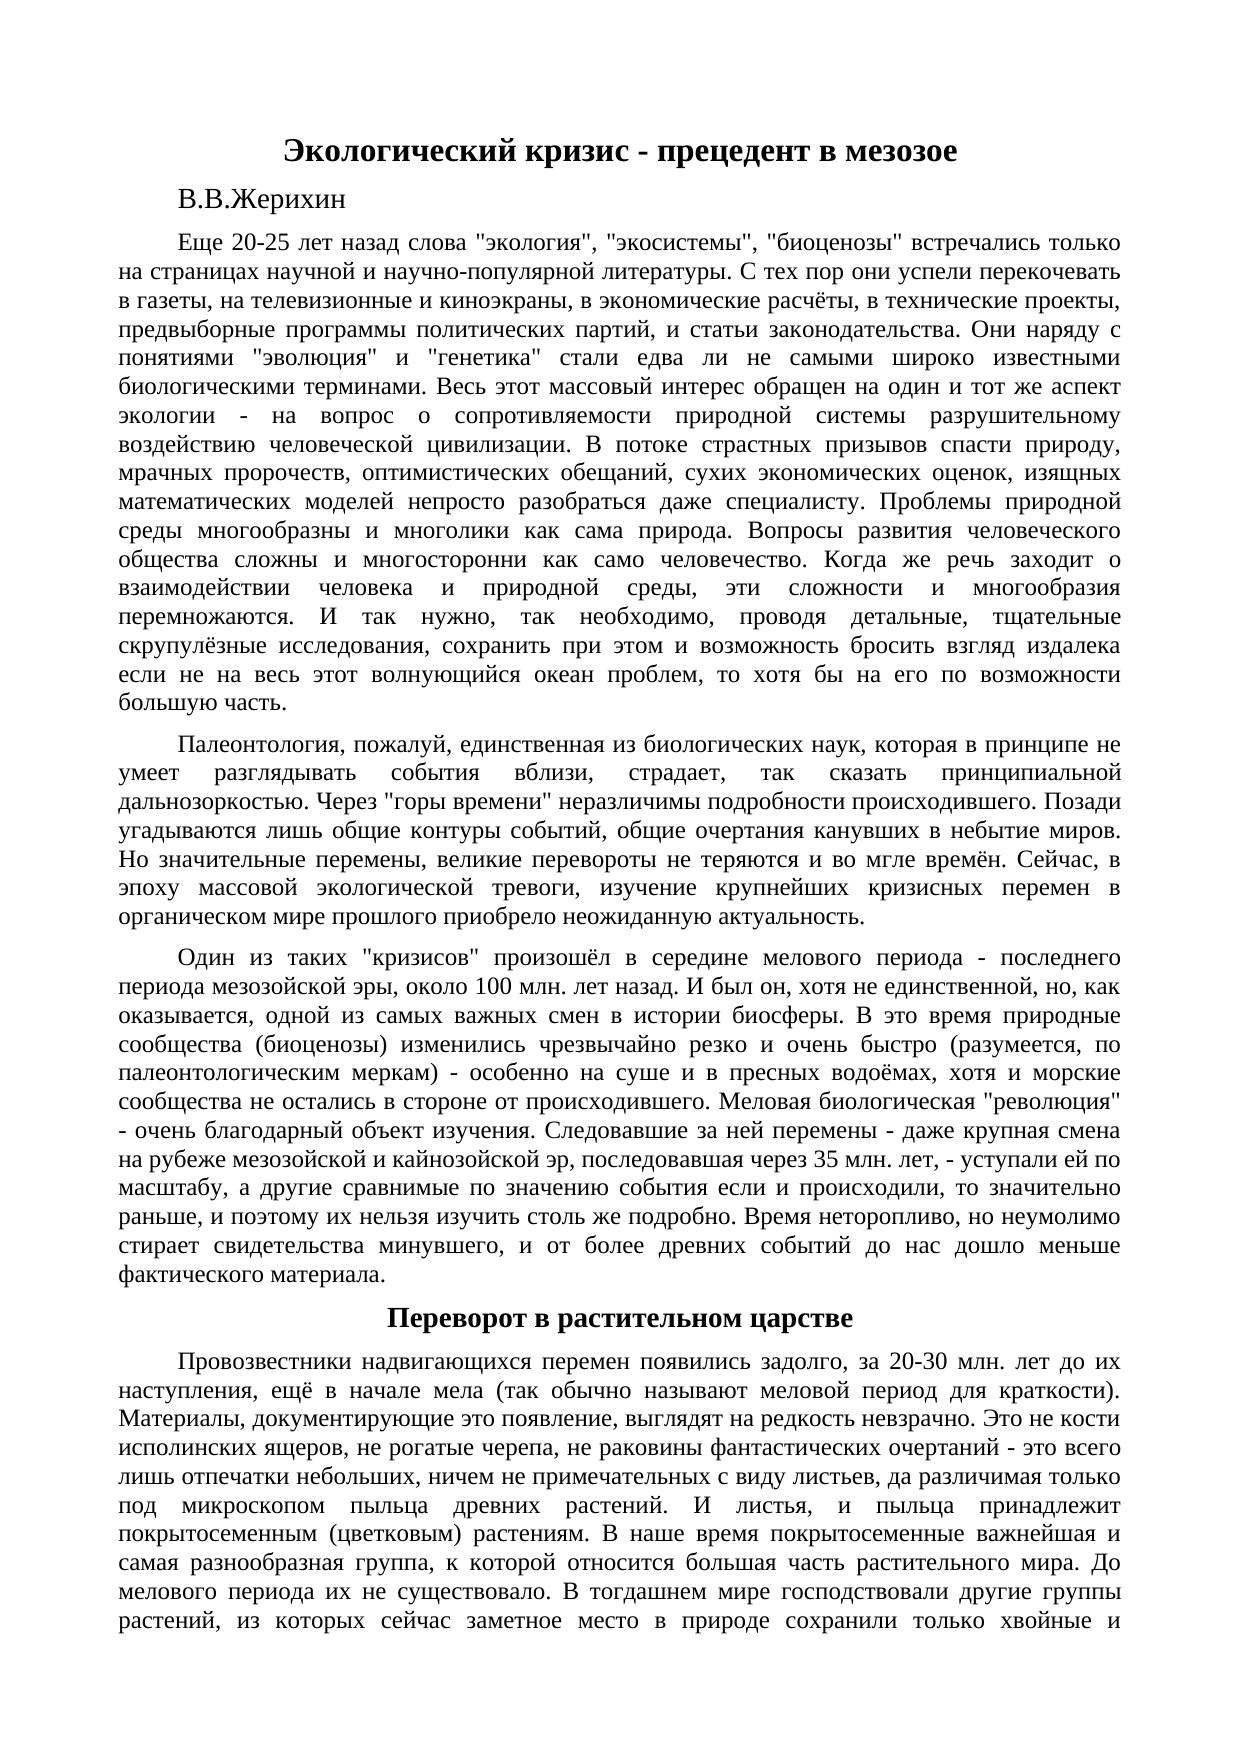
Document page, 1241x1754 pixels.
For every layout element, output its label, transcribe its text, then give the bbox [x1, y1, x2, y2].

text Палеонтология, пожалуй, единственная из биологических наук, которая в принципе не умеет разглядывать события вблизи, страдает, так сказать принципиальной дальнозоркостью. Через "горы времени" неразличимы подробности происходившего. Позади угадываются лишь общие контуры событий, общие очертания канувших в небытие миров. Но значительные перемены, великие перевороты не теряются и во мгле времён. Сейчас, в эпоху массовой экологической тревоги, изучение крупнейших кризисных перемен в органическом мире прошлого приобрело неожиданную актуальность. [118, 729, 1122, 930]
text Переворот в растительном царстве [118, 1300, 1122, 1333]
text В.В.Жерихин [118, 181, 1122, 215]
text Еще 20-25 лет назад слова "экология", "экосистемы", "биоценозы" встречались только на страницах научной и научно-популярной литературы. С тех пор они успели перекочевать в газеты, на телевизионные и киноэкраны, в экономические расчёты, в технические проекты, предвыборные программы политических партий, и статьи законодательства. Они наряду с понятиями "эволюция" и "генетика" стали едва ли не самыми широко известными биологическими терминами. Весь этот массовый интерес обращен на один и тот же аспект экологии - на вопрос о сопротивляемости природной системы разрушительному воздействию человеческой цивилизации. В потоке страстных призывов спасти природу, мрачных пророчеств, оптимистических обещаний, сухих экономических оценок, изящных математических моделей непросто разобраться даже специалисту. Проблемы природной среды многообразны и многолики как сама природа. Вопросы развития человеческого общества сложны и многосторонни как само человечество. Когда же речь заходит о взаимодействии человека и природной среды, эти сложности и многообразия перемножаются. И так нужно, так необходимо, проводя детальные, тщательные скрупулёзные исследования, сохранить при этом и возможность бросить взгляд издалека если не на весь этот волнующийся океан проблем, то хотя бы на его по возможности большую часть. [118, 227, 1122, 716]
text Один из таких "кризисов" произошёл в середине мелового периода - последнего периода мезозойской эры, около 100 млн. лет назад. И был он, хотя не единственной, но, как оказывается, одной из самых важных смен в истории биосферы. В это время природные сообщества (биоценозы) изменились чрезвычайно резко и очень быстро (разумеется, по палеонтологическим меркам) - особенно на суше и в пресных водоёмах, хотя и морские сообщества не остались в стороне от происходившего. Меловая биологическая "революция" - очень благодарный объект изучения. Следовавшие за ней перемены - даже крупная смена на рубеже мезозойской и кайнозойской эр, последовавшая через 35 млн. лет, - уступали ей по масштабу, а другие сравнимые по значению события если и происходили, то значительно раньше, и поэтому их нельзя изучить столь же подробно. Время неторопливо, но неумолимо стирает свидетельства минувшего, и от более древних событий до нас дошло меньше фактического материала. [118, 942, 1122, 1287]
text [118, 1346, 1122, 1633]
text Экологический кризис - прецедент в мезозое [118, 131, 1122, 169]
